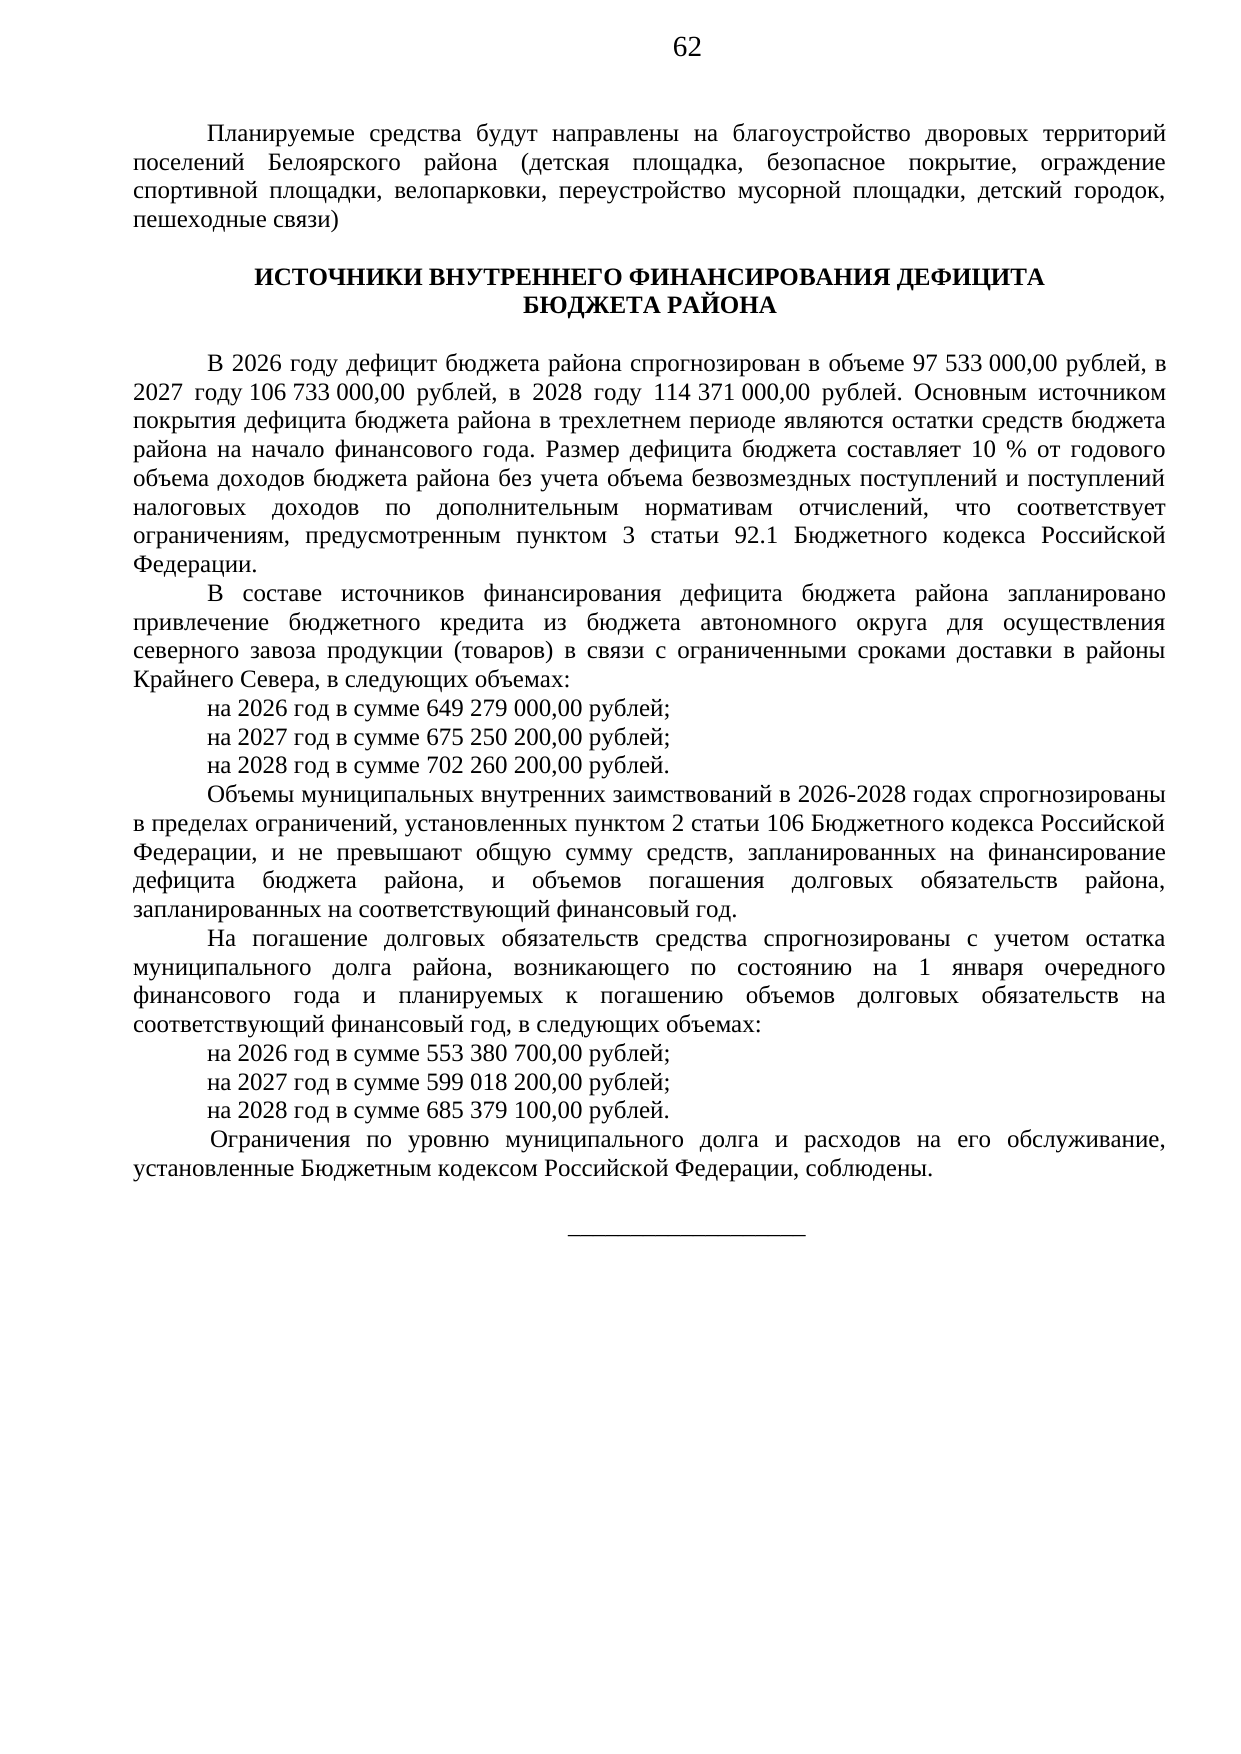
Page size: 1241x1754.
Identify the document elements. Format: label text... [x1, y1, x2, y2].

text На погашение долговых обязательств средства спрогнозированы с учетом остатка муниципального долга района, возникающего по состоянию на 1 января очередного финансового года и планируемых к погашению объемов долговых обязательств на соответствующий финансовый год, в следующих объемах: [133, 923, 1167, 1038]
text на 2027 год в сумме 599 018 200,00 рублей; [133, 1067, 1167, 1096]
text на 2027 год в сумме 675 250 200,00 рублей; [133, 722, 1167, 751]
text Источники внутреннего финансирования дефицита [133, 262, 1167, 291]
text на 2028 год в сумме 702 260 200,00 рублей. [133, 751, 1167, 779]
text Объемы муниципальных внутренних заимствований в 2026-2028 годах спрогнозированы в пределах ограничений, установленных пунктом 2 статьи 106 Бюджетного кодекса Российской Федерации, и не превышают общую сумму средств, запланированных на финансирование дефицита бюджета района, и объемов погашения долговых обязательств района, запланированных на соответствующий финансовый год. [133, 779, 1167, 923]
text Планируемые средства будут направлены на благоустройство дворовых территорий поселений Белоярского района (детская площадка, безопасное покрытие, ограждение спортивной площадки, велопарковки, переустройство мусорной площадки, детский городок, пешеходные связи) [133, 118, 1167, 233]
text бюджета района [133, 291, 1167, 319]
text В 2026 году дефицит бюджета района спрогнозирован в объеме 97 533 000,00 рублей, в 2027 году 106 733 000,00 рублей, в 2028 году 114 371 000,00 рублей. Основным источником покрытия дефицита бюджета района в трехлетнем периоде являются остатки средств бюджета района на начало финансового года. Размер дефицита бюджета составляет 10 % от годового объема доходов бюджета района без учета объема безвозмездных поступлений и поступлений налоговых доходов по дополнительным нормативам отчислений, что соответствует ограничениям, предусмотренным пунктом 3 статьи 92.1 Бюджетного кодекса Российской Федерации. [133, 348, 1167, 578]
text ___________________ [133, 1211, 1167, 1239]
text на 2028 год в сумме 685 379 100,00 рублей. [133, 1096, 1167, 1124]
text В составе источников финансирования дефицита бюджета района запланировано привлечение бюджетного кредита из бюджета автономного округа для осуществления северного завоза продукции (товаров) в связи с ограниченными сроками доставки в районы Крайнего Севера, в следующих объемах: [133, 578, 1167, 693]
text на 2026 год в сумме 553 380 700,00 рублей; [133, 1038, 1167, 1067]
text на 2026 год в сумме 649 279 000,00 рублей; [133, 693, 1167, 722]
text Ограничения по уровню муниципального долга и расходов на его обслуживание, установленные Бюджетным кодексом Российской Федерации, соблюдены. [133, 1124, 1167, 1182]
